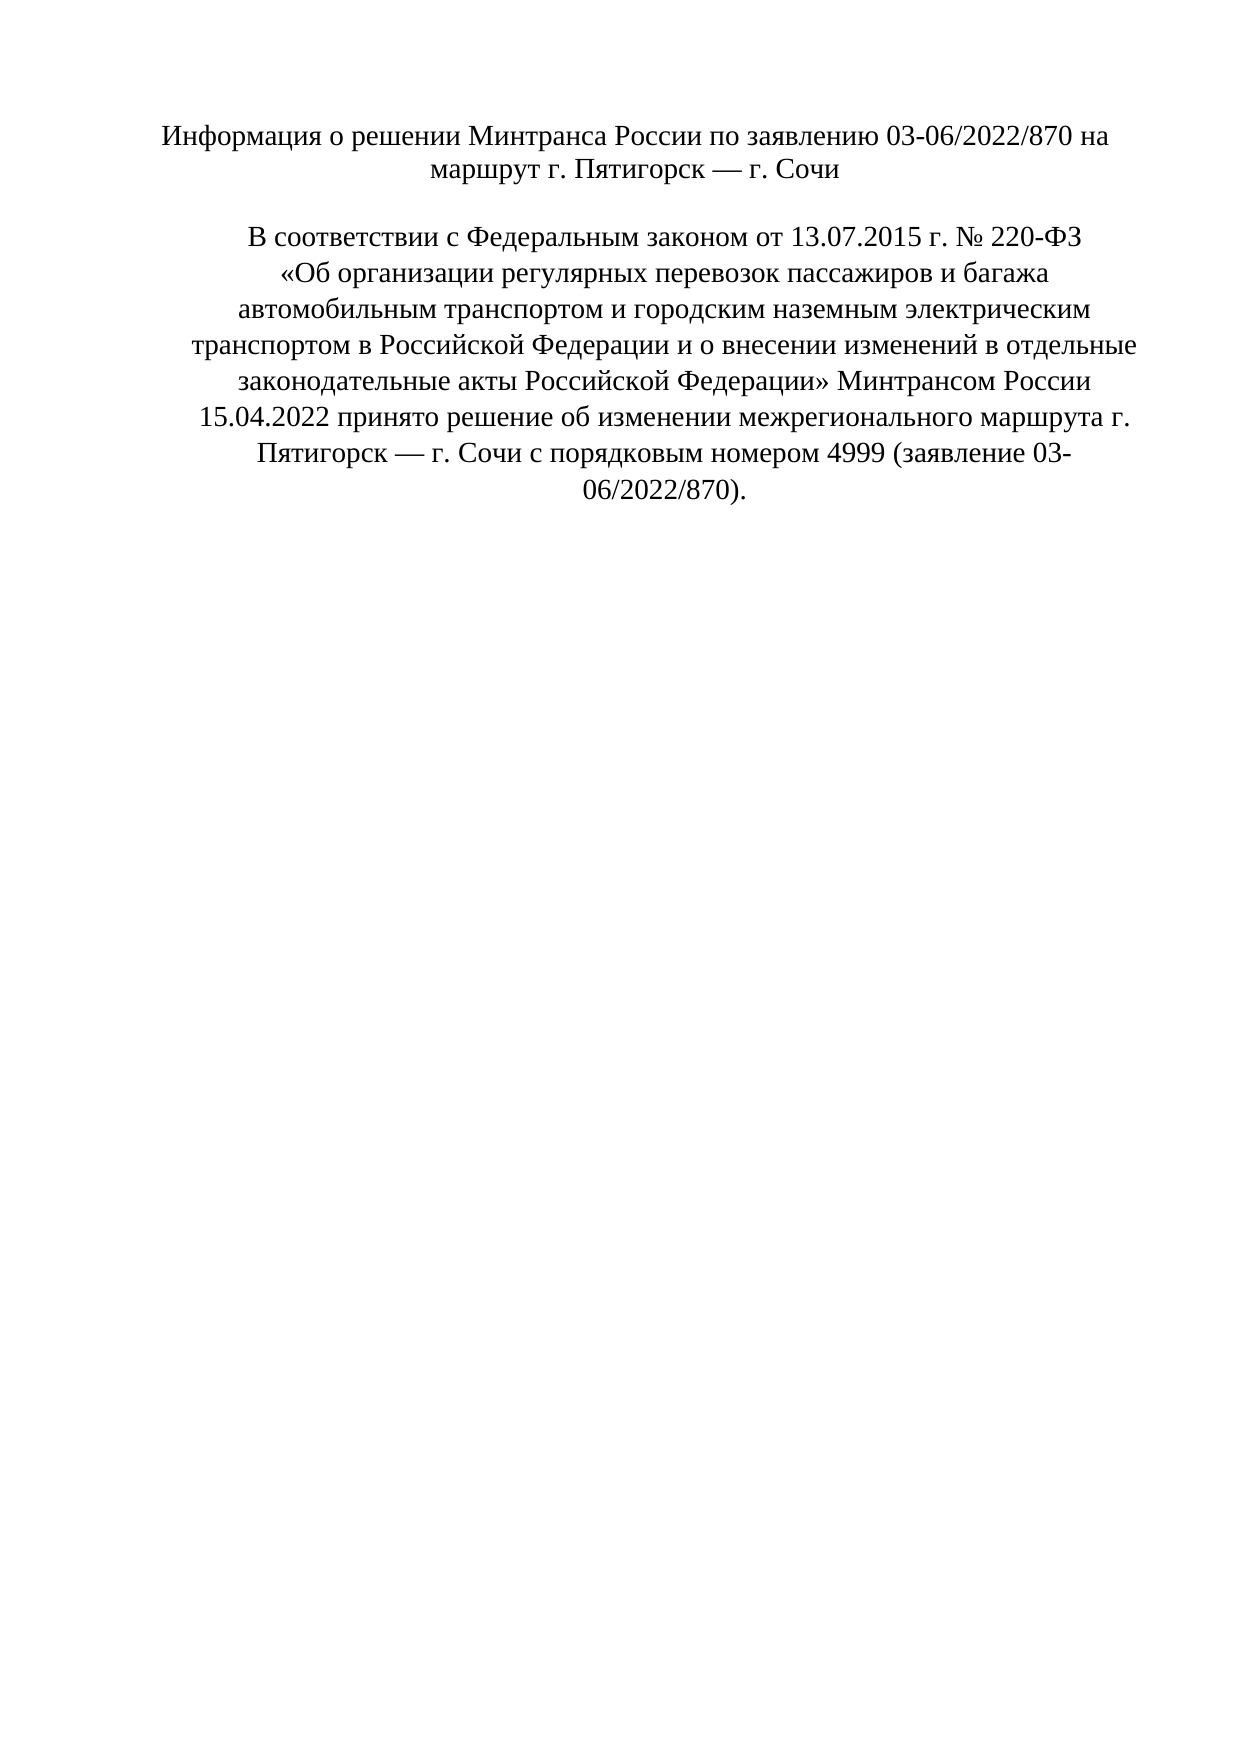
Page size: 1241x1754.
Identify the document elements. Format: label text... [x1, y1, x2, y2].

text В соответствии с Федеральным законом от 13.07.2015 г. № 220-ФЗ «Об организации регулярных перевозок пассажиров и багажа автомобильным транспортом и городским наземным электрическим транспортом в Российской Федерации и о внесении изменений в отдельные законодательные акты Российской Федерации» Минтрансом России 15.04.2022 принято решение об изменении межрегионального маршрута г. Пятигорск — г. Сочи с порядковым номером 4999 (заявление 03-06/2022/870). [177, 219, 1152, 505]
text Информация о решении Минтранса России по заявлению 03-06/2022/870 на маршрут г. Пятигорск — г. Сочи [118, 118, 1152, 185]
